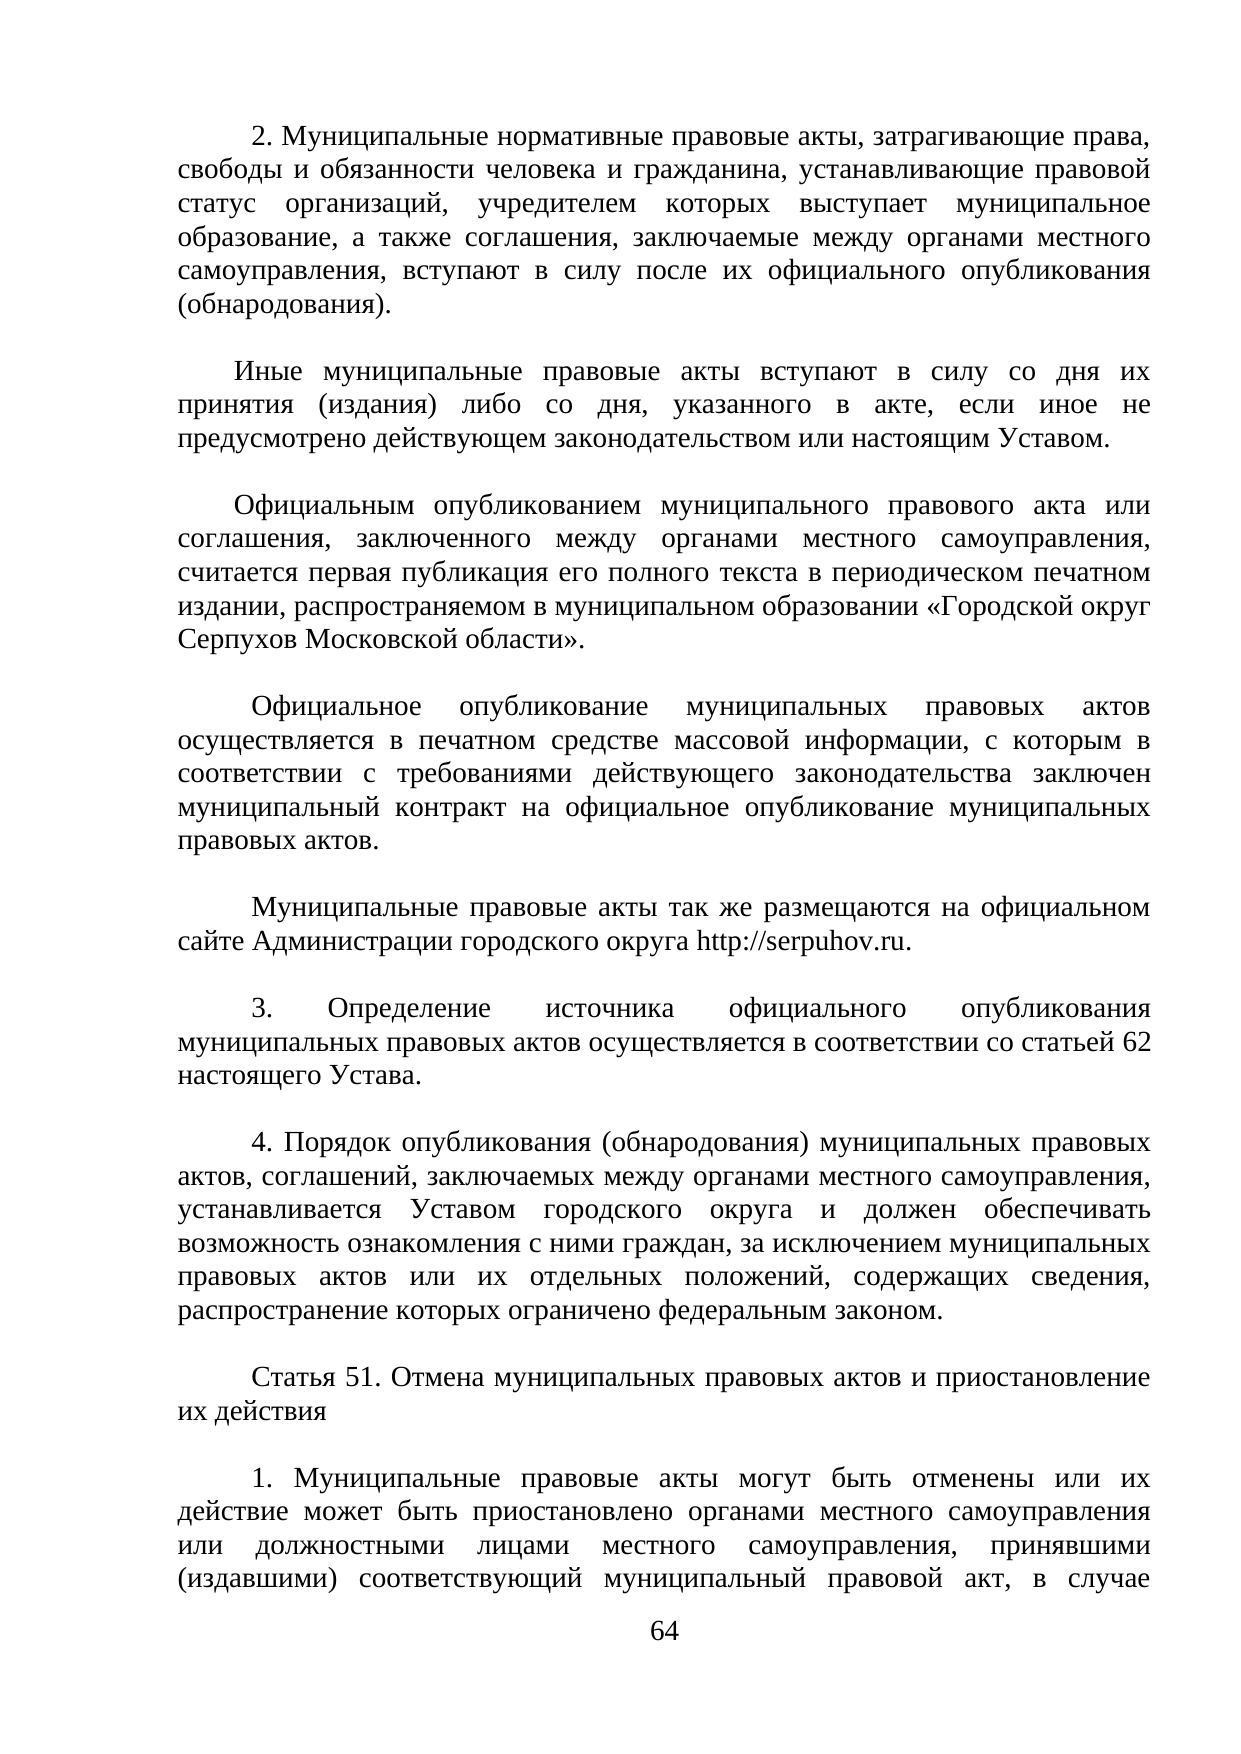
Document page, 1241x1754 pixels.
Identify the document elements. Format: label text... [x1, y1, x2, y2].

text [177, 1460, 1152, 1594]
text Официальным опубликованием муниципального правового акта или соглашения, заключенного между органами местного самоуправления, считается первая публикация его полного текста в периодическом печатном издании, распространяемом в муниципальном образовании «Городской округ Серпухов Московской области». [177, 487, 1152, 655]
text Иные муниципальные правовые акты вступают в силу со дня их принятия (издания) либо со дня, указанного в акте, если иное не предусмотрено действующем законодательством или настоящим Уставом. [177, 353, 1152, 453]
title Статья 51. Отмена муниципальных правовых актов и приостановление их действия [177, 1359, 1152, 1426]
text 2. Муниципальные нормативные правовые акты, затрагивающие права, свободы и обязанности человека и гражданина, устанавливающие правовой статус организаций, учредителем которых выступает муниципальное образование, а также соглашения, заключаемые между органами местного самоуправления, вступают в силу после их официального опубликования (обнародования). [177, 118, 1152, 319]
text 3. Определение источника официального опубликования муниципальных правовых актов осуществляется в соответствии со статьей 62 настоящего Устава. [177, 990, 1152, 1091]
text Официальное опубликование муниципальных правовых актов осуществляется в печатном средстве массовой информации, с которым в соответствии с требованиями действующего законодательства заключен муниципальный контракт на официальное опубликование муниципальных правовых актов. [177, 688, 1152, 856]
text 4. Порядок опубликования (обнародования) муниципальных правовых актов, соглашений, заключаемых между органами местного самоуправления, устанавливается Уставом городского округа и должен обеспечивать возможность ознакомления с ними граждан, за исключением муниципальных правовых актов или их отдельных положений, содержащих сведения, распространение которых ограничено федеральным законом. [177, 1124, 1152, 1326]
text Муниципальные правовые акты так же размещаются на официальном сайте Администрации городского округа http://serpuhov.ru. [177, 889, 1152, 957]
